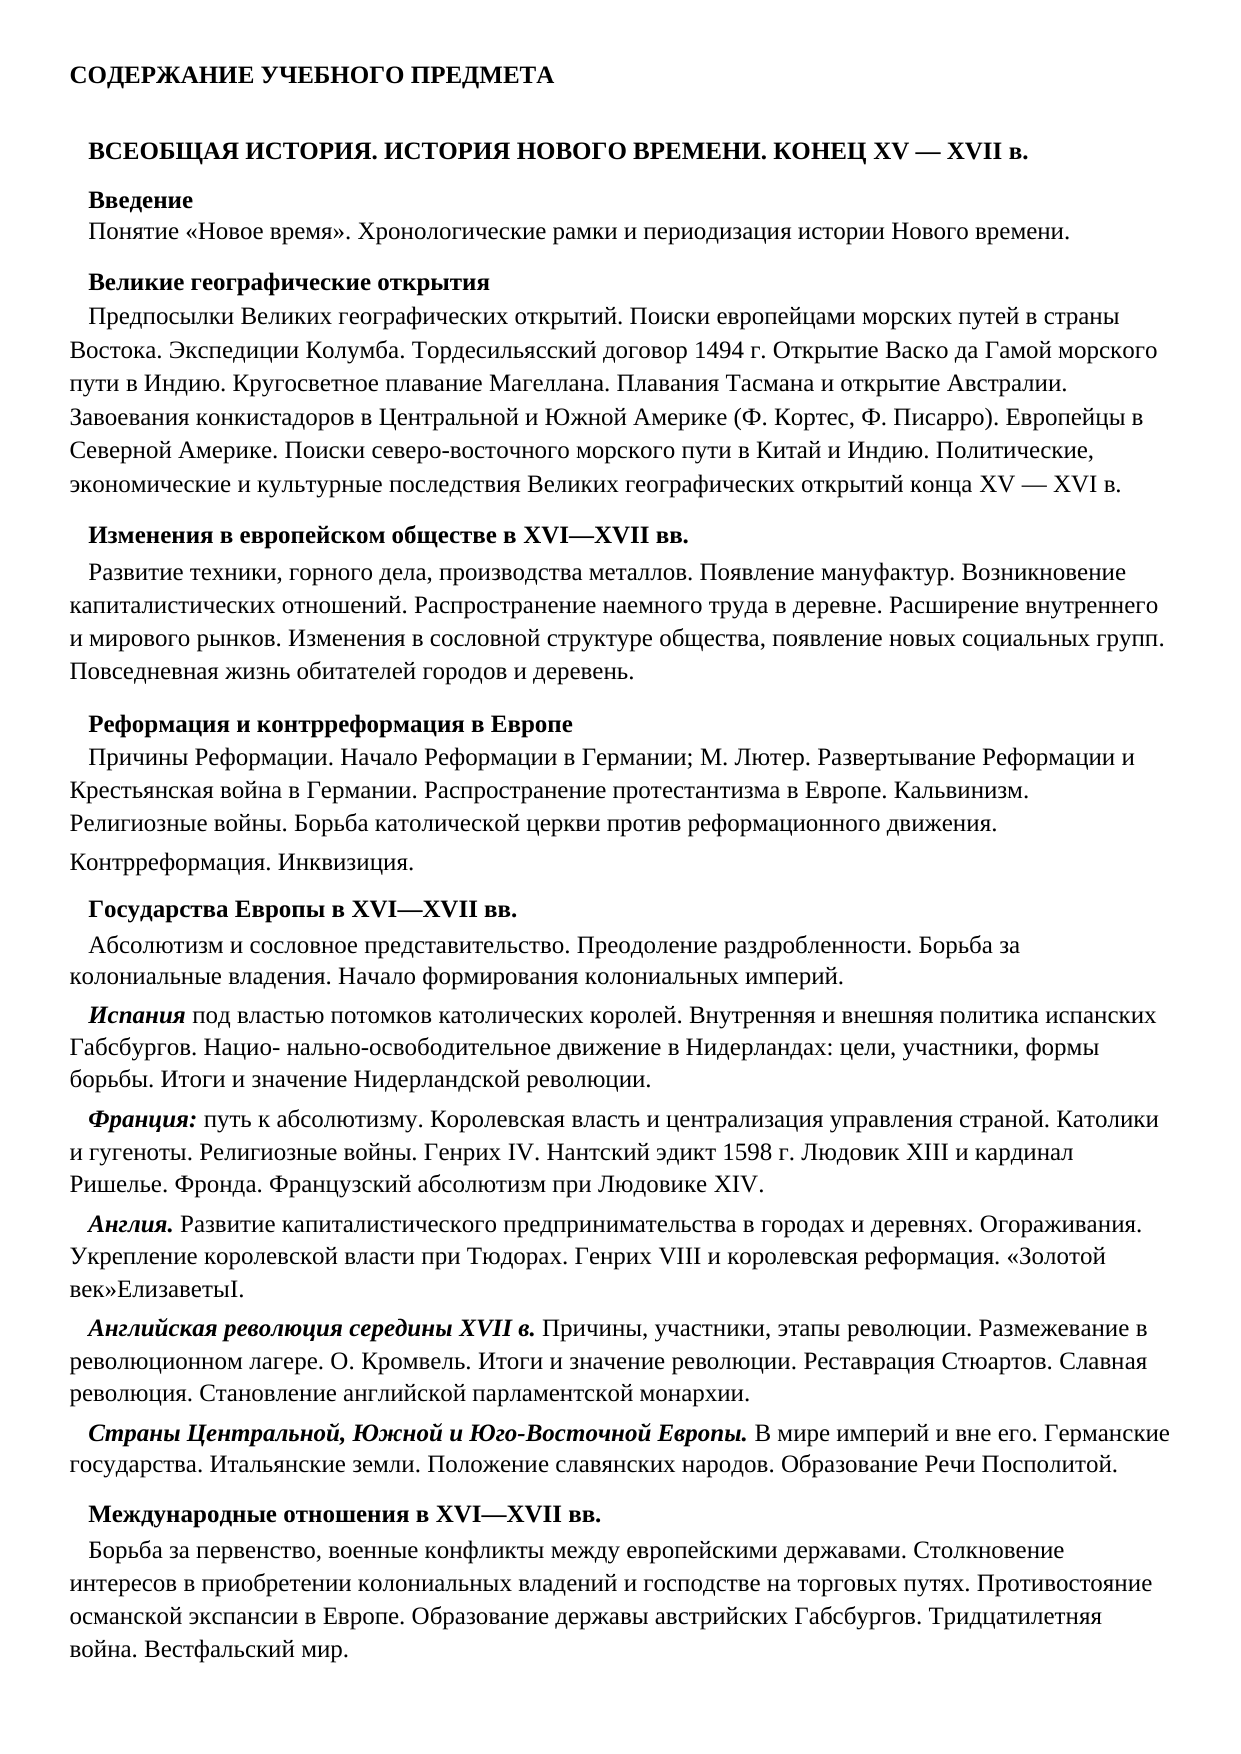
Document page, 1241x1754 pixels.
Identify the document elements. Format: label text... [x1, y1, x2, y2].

text Развитие техники, горного дела, производства металлов. Появление мануфактур. Возникновение капиталистических отношений. Распространение наемного труда в деревне. Расширение внутреннего и мирового рынков. Изменения в сословной структуре общества, появление новых социальных групп. Повседневная жизнь обитателей городов и деревень. [69, 557, 1172, 684]
text Реформация и контрреформация в Европе Причины Реформации. Начало Реформации в Германии; М. Лютер. Развертывание Реформации и Крестьянская война в Германии. Распространение протестантизма в Европе. Кальвинизм. Религиозные войны. Борьба католической церкви против реформационного движения. [69, 709, 1142, 837]
text Англия. Развитие капиталистического предпринимательства в городах и деревнях. Огораживания. Укрепление королевской власти при Тюдорах. Генрих VIII и королевская реформация. «Золотой век»ЕлизаветыI. [69, 1209, 1172, 1302]
text Испания под властью потомков католических королей. Внутренняя и внешняя политика испанских Габсбургов. Нацио- нально-освободительное движение в Нидерландах: цели, участники, формы борьбы. Итоги и значение Нидерландской революции. [69, 1000, 1157, 1093]
text Борьба за первенство, военные конфликты между европейскими державами. Столкновение интересов в приобретении колониальных владений и господстве на торговых путях. Противостояние османской экспансии в Европе. Образование державы австрийских Габсбургов. Тридцатилетняя война. Вестфальский мир. [69, 1535, 1157, 1663]
text Изменения в европейском обществе в XVI—XVII вв. [88, 522, 1172, 549]
text Контрреформация. Инквизиция. [69, 848, 1172, 876]
text Международные отношения в XVI—XVII вв. [88, 1500, 1172, 1527]
text Абсолютизм и сословное представительство. Преодоление раздробленности. Борьба за колониальные владения. Начало формирования колониальных империй. [69, 930, 1022, 990]
text Франция: путь к абсолютизму. Королевская власть и централизация управления страной. Католики и гугеноты. Религиозные войны. Генрих IV. Нантский эдикт 1598 г. Людовик XIII и кардинал Ришелье. Фронда. Французский абсолютизм при Людовике XIV. [69, 1104, 1172, 1198]
text Страны Центральной, Южной и Юго-Восточной Европы. В мире империй и вне его. Германские государства. Итальянские земли. Положение славянских народов. Образование Речи Посполитой. [69, 1418, 1172, 1478]
text Английская революция середины XVII в. Причины, участники, этапы революции. Размежевание в революционном лагере. О. Кромвель. Итоги и значение революции. Реставрация Стюартов. Славная революция. Становление английской парламентской монархии. [69, 1313, 1148, 1407]
text Государства Европы в XVI—XVII вв. [88, 895, 1172, 923]
text Введение Понятие «Новое время». Хронологические рамки и периодизация истории Нового времени. [88, 185, 1082, 245]
text ВСЕОБЩАЯ ИСТОРИЯ. ИСТОРИЯ НОВОГО ВРЕМЕНИ. КОНЕЦ XV — XVII в. [88, 138, 1172, 165]
text СОДЕРЖАНИЕ УЧЕБНОГО ПРЕДМЕТА [69, 62, 1172, 89]
text Великие географические открытия Предпосылки Великих географических открытий. Поиски европейцами морских путей в страны Востока. Экспедиции Колумба. Тордесильясский договор 1494 г. Открытие Васко да Гамой морского пути в Индию. Кругосветное плавание Магеллана. Плавания Тасмана и открытие Австралии. Завоевания конкистадоров в Центральной и Южной Америке (Ф. Кортес, Ф. Писарро). Европейцы в Северной Америке. Поиски северо-восточного морского пути в Китай и Индию. Политические, экономические и культурные последствия Великих географических открытий конца XV — XVI в. [69, 267, 1172, 498]
